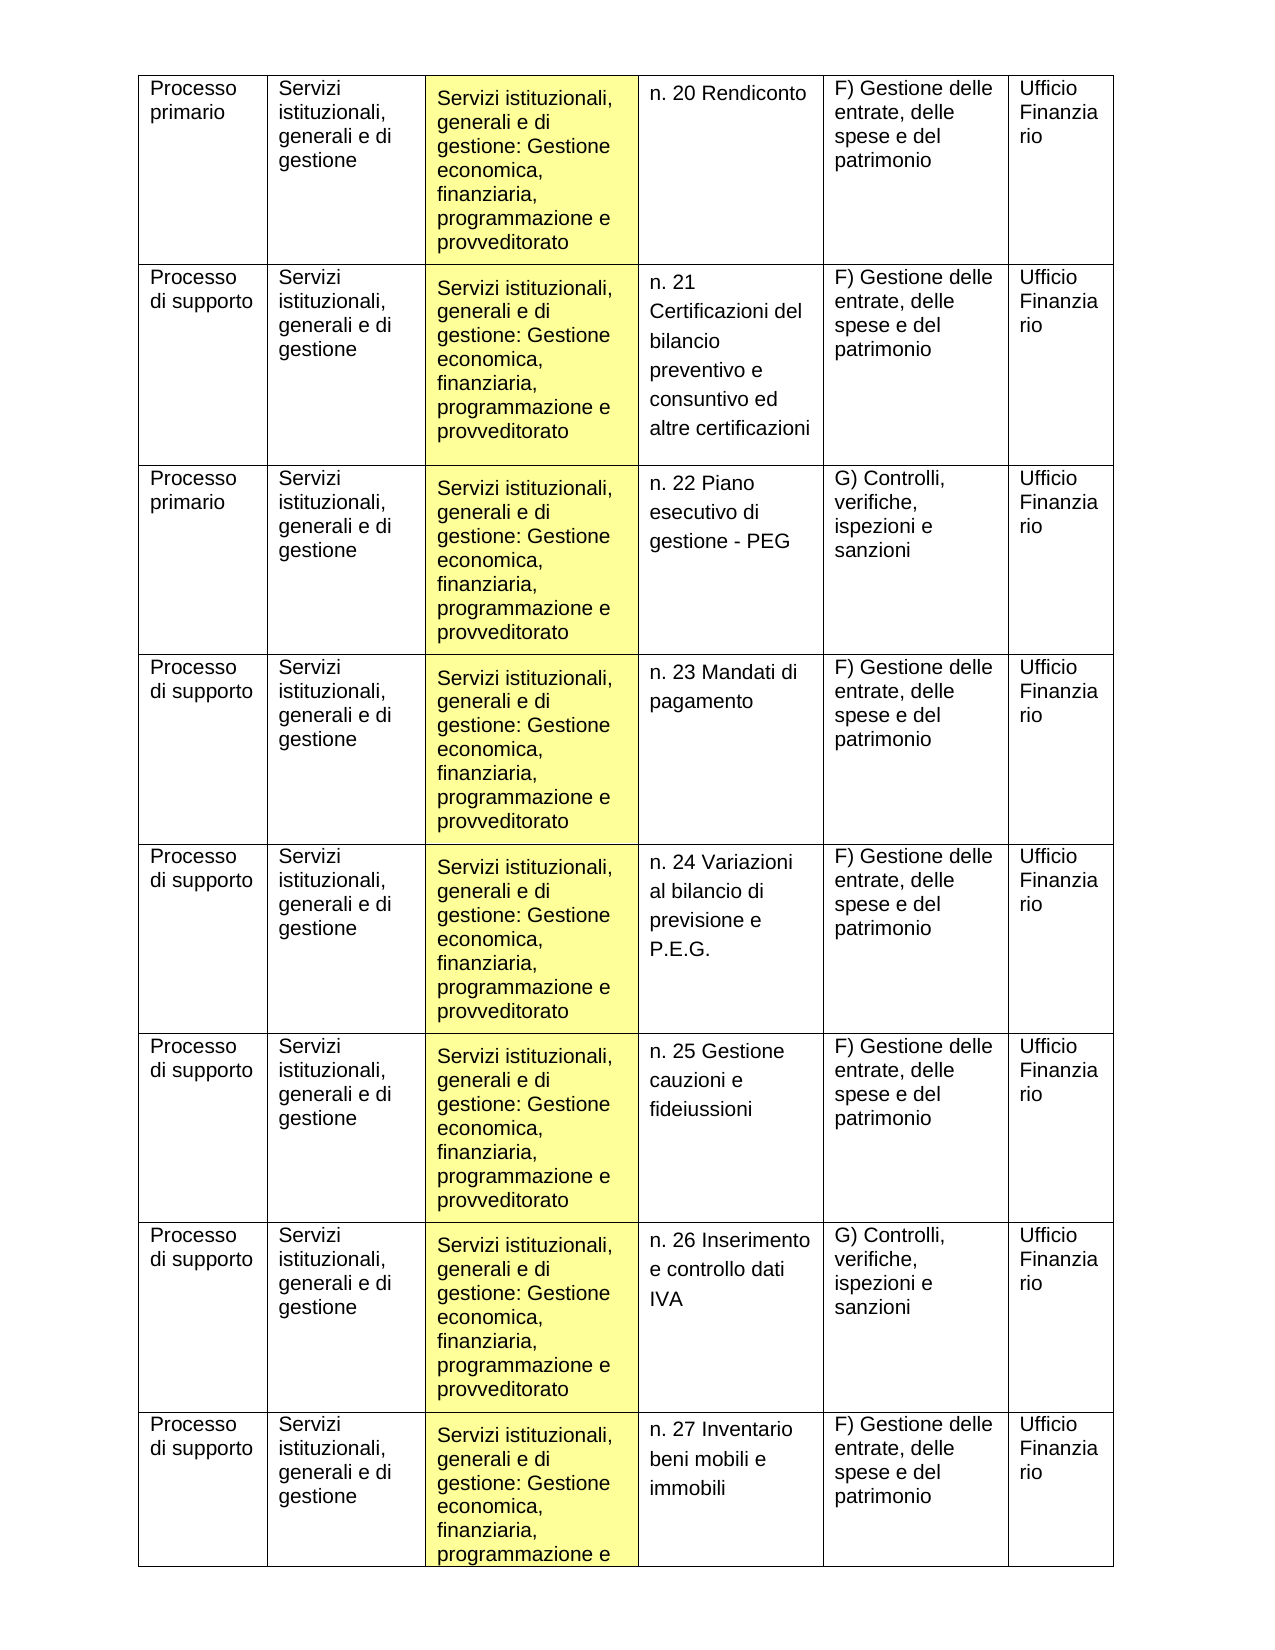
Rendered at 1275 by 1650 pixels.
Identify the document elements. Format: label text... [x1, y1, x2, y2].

table_cell F) Gestione delle entrate, delle spese e del patrimonio [824, 655, 1008, 843]
table_cell Ufficio Finanziario [1009, 1034, 1113, 1222]
table_cell F) Gestione delle entrate, delle spese e del patrimonio [824, 1034, 1008, 1222]
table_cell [426, 76, 638, 264]
table_cell Ufficio Finanziario [1009, 655, 1113, 843]
table_cell G) Controlli, verifiche, ispezioni e sanzioni [824, 466, 1008, 654]
table_cell Ufficio Finanziario [1009, 466, 1113, 654]
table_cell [268, 76, 425, 264]
table_cell G) Controlli, verifiche, ispezioni e sanzioni [824, 1223, 1008, 1411]
table_cell Processo di supporto [139, 1034, 267, 1222]
table_cell Ufficio Finanziario [1009, 76, 1113, 264]
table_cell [268, 1413, 425, 1566]
table_cell Processo primario [139, 466, 267, 654]
table_cell Servizi istituzionali, generali e di gestione: Gestione economica, finanziaria, programmazione e provveditorato [426, 265, 638, 465]
table_cell Servizi istituzionali, generali e di gestione: Gestione economica, finanziaria, programmazione e provveditorato [426, 1034, 638, 1222]
table_cell Servizi istituzionali, generali e di gestione [268, 655, 425, 843]
table_cell Servizi istituzionali, generali e di gestione [268, 1034, 425, 1222]
table_cell Processo di supporto [139, 265, 267, 465]
table_cell Servizi istituzionali, generali e di gestione: Gestione economica, finanziaria, programmazione e provveditorato [426, 1223, 638, 1411]
table_cell Ufficio Finanziario [1009, 845, 1113, 1033]
table_cell Ufficio Finanziario [1009, 1223, 1113, 1411]
table_cell Processo di supporto [139, 1223, 267, 1411]
table_cell F) Gestione delle entrate, delle spese e del patrimonio [824, 845, 1008, 1033]
table_cell n. 26 Inserimento e controllo dati IVA [639, 1223, 823, 1411]
table_cell Ufficio Finanziario [1009, 265, 1113, 465]
table_cell Servizi istituzionali, generali e di gestione [268, 1223, 425, 1411]
table_cell n. 25 Gestione cauzioni e fideiussioni [639, 1034, 823, 1222]
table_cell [426, 1413, 638, 1566]
table_cell Servizi istituzionali, generali e di gestione [268, 265, 425, 465]
table_cell F) Gestione delle entrate, delle spese e del patrimonio [824, 265, 1008, 465]
table_cell Processo di supporto [139, 655, 267, 843]
table_cell Servizi istituzionali, generali e di gestione [268, 466, 425, 654]
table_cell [139, 1413, 267, 1566]
table_cell Servizi istituzionali, generali e di gestione: Gestione economica, finanziaria, programmazione e provveditorato [426, 655, 638, 843]
table_cell n. 22 Piano esecutivo di gestione - PEG [639, 466, 823, 654]
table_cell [824, 1413, 1008, 1566]
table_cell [639, 1413, 823, 1566]
table_cell Ufficio Finanziario [1009, 1413, 1113, 1566]
table_cell Processo di supporto [139, 845, 267, 1033]
table_cell n. 23 Mandati di pagamento [639, 655, 823, 843]
table_cell Servizi istituzionali, generali e di gestione: Gestione economica, finanziaria, programmazione e provveditorato [426, 466, 638, 654]
table_cell Servizi istituzionali, generali e di gestione: Gestione economica, finanziaria, programmazione e provveditorato [426, 845, 638, 1033]
table_cell Processo primario [139, 76, 267, 264]
table_cell n. 20 Rendiconto [639, 76, 823, 264]
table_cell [824, 76, 1008, 264]
table_cell n. 24 Variazioni al bilancio di previsione e P.E.G. [639, 845, 823, 1033]
table_cell n. 21 Certificazioni del bilancio preventivo e consuntivo ed altre certificazioni [639, 265, 823, 465]
table_cell Servizi istituzionali, generali e di gestione [268, 845, 425, 1033]
